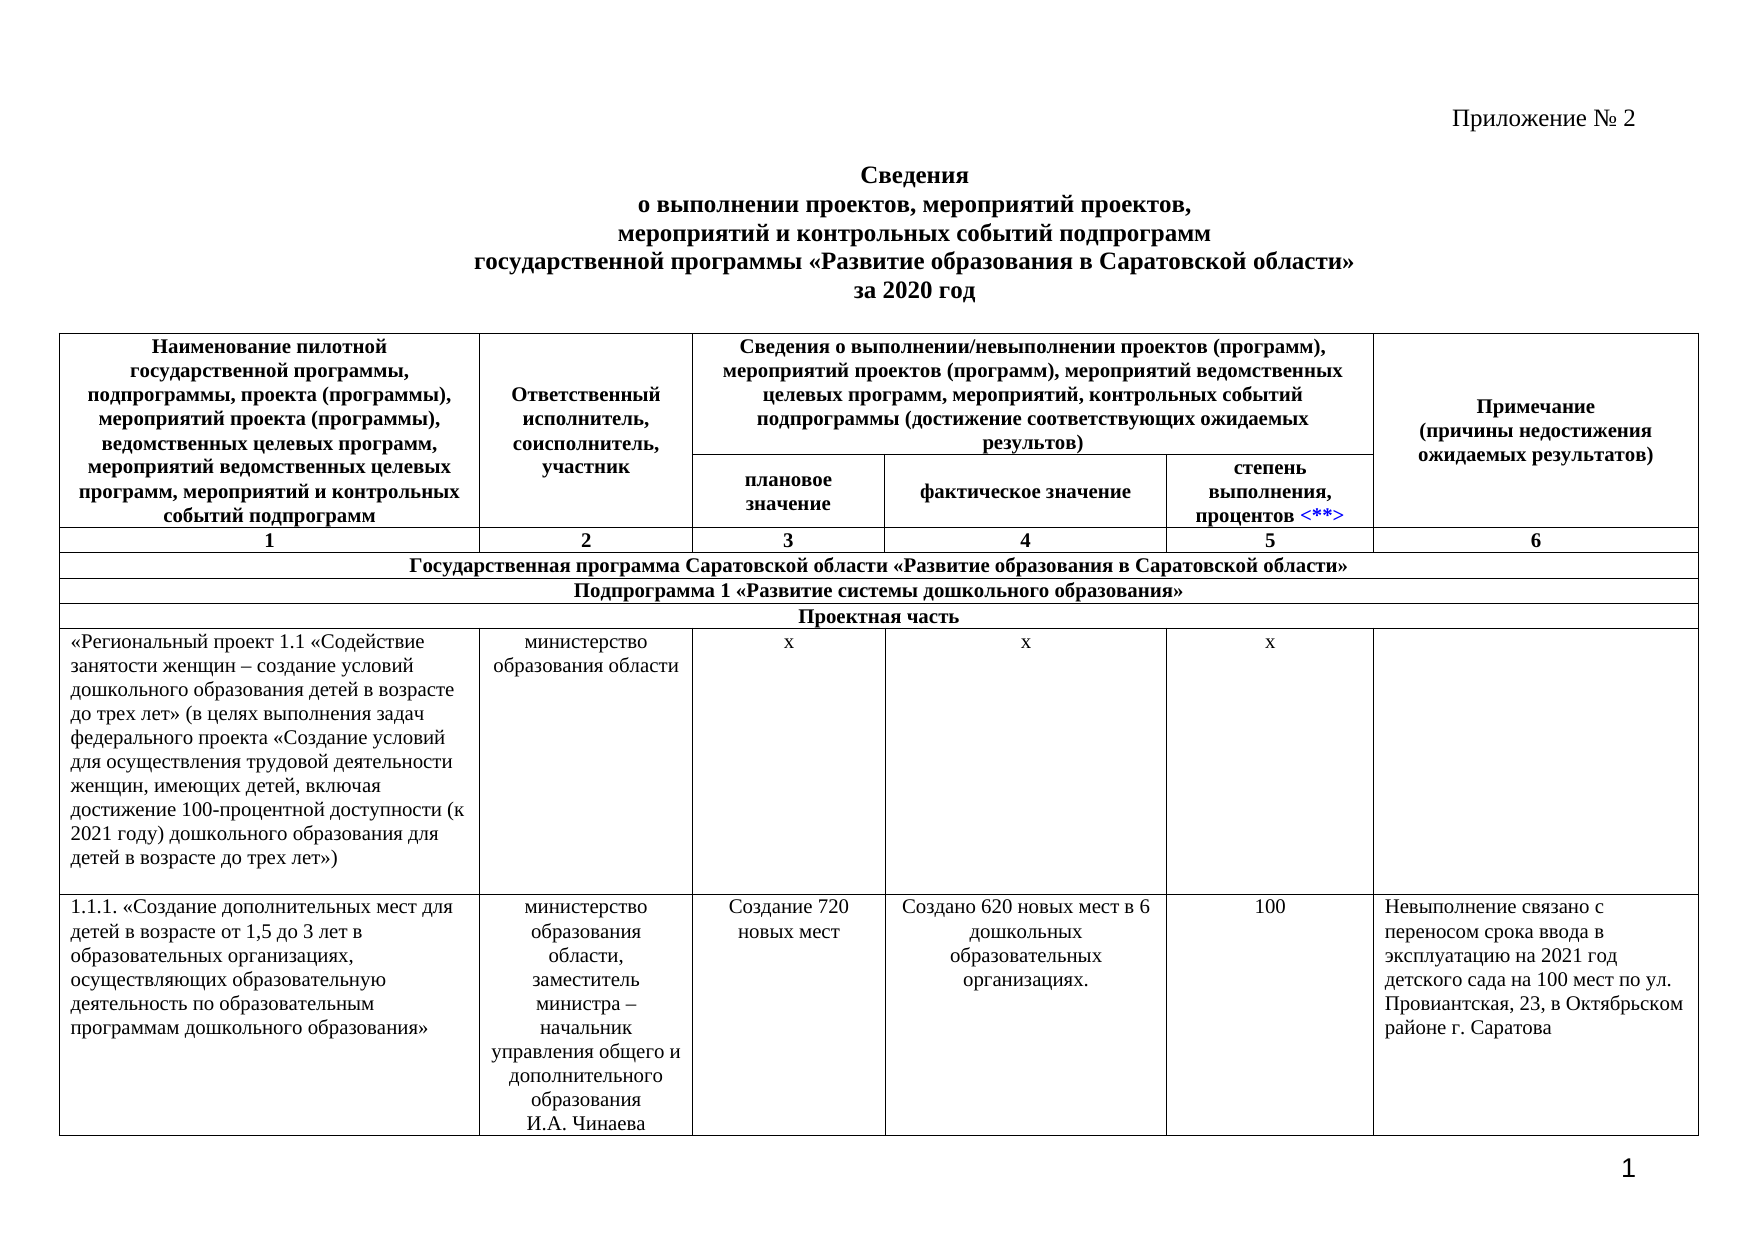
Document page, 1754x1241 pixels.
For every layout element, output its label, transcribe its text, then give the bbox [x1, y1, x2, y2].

table_cell 1.1.1. «Создание дополнительных мест для детей в возрасте от 1,5 до 3 лет в образовательных организациях, осуществляющих образовательную деятельность по образовательным программам дошкольного образования» [60, 895, 479, 1135]
table_header Примечание (причины недостижения ожидаемых результатов) [1374, 334, 1698, 527]
table_cell 1 [60, 528, 479, 552]
table_cell Создание 720 новых мест [693, 895, 885, 1135]
table_cell Создано 620 новых мест в 6 дошкольных образовательных организациях. [886, 895, 1166, 1135]
table_header Ответственный исполнитель, соисполнитель, участник [480, 334, 692, 527]
table_cell степень выполнения, процентов <**> [1167, 455, 1373, 527]
table_header Сведения о выполнении/невыполнении проектов (программ), мероприятий проектов (программ), мероприятий ведомственных целевых программ, мероприятий, контрольных событий подпрограммы (достижение соответствующих ожидаемых результов) [693, 334, 1373, 454]
text о выполнении проектов, мероприятий проектов, [118, 189, 1636, 218]
table_cell 2 [480, 528, 692, 552]
table_cell 6 [1374, 528, 1698, 552]
table_header Наименование пилотной государственной программы, подпрограммы, проекта (программы), мероприятий проекта (программы), ведомственных целевых программ, мероприятий ведомственных целевых программ, мероприятий и контрольных событий подпрограмм [60, 334, 479, 527]
table_cell 4 [885, 528, 1166, 552]
table_cell Государственная программа Саратовской области «Развитие образования в Саратовской области» [60, 553, 1698, 577]
table_cell 100 [1167, 895, 1373, 1135]
text за 2020 год [118, 275, 1636, 304]
table_cell министерство образования области [480, 629, 692, 893]
table_cell х [693, 629, 885, 893]
table_cell х [1167, 629, 1373, 893]
table_cell Невыполнение связано с переносом срока ввода в эксплуатацию на 2021 год детского сада на 100 мест по ул. Провиантская, 23, в Октябрьском районе г. Саратова [1374, 895, 1698, 1135]
text государственной программы «Развитие образования в Саратовской области» [118, 246, 1636, 275]
table_cell Проектная часть [60, 604, 1698, 628]
text Сведения [118, 160, 1636, 189]
table_cell 3 [693, 528, 884, 552]
table_cell фактическое значение [885, 455, 1166, 527]
table_cell плановое значение [693, 455, 884, 527]
table_cell 5 [1167, 528, 1373, 552]
text Приложение № 2 [118, 103, 1636, 131]
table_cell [480, 895, 692, 1135]
table_cell «Региональный проект 1.1 «Содействие занятости женщин – создание условий дошкольного образования детей в возрасте до трех лет» (в целях выполнения задач федерального проекта «Создание условий для осуществления трудовой деятельности женщин, имеющих детей, включая достижение 100-процентной доступности (к 2021 году) дошкольного образования для детей в возрасте до трех лет») [60, 629, 479, 893]
text мероприятий и контрольных событий подпрограмм [118, 218, 1636, 246]
table_cell Подпрограмма 1 «Развитие системы дошкольного образования» [60, 579, 1698, 602]
table_cell х [886, 629, 1166, 893]
table_cell [1374, 629, 1698, 893]
